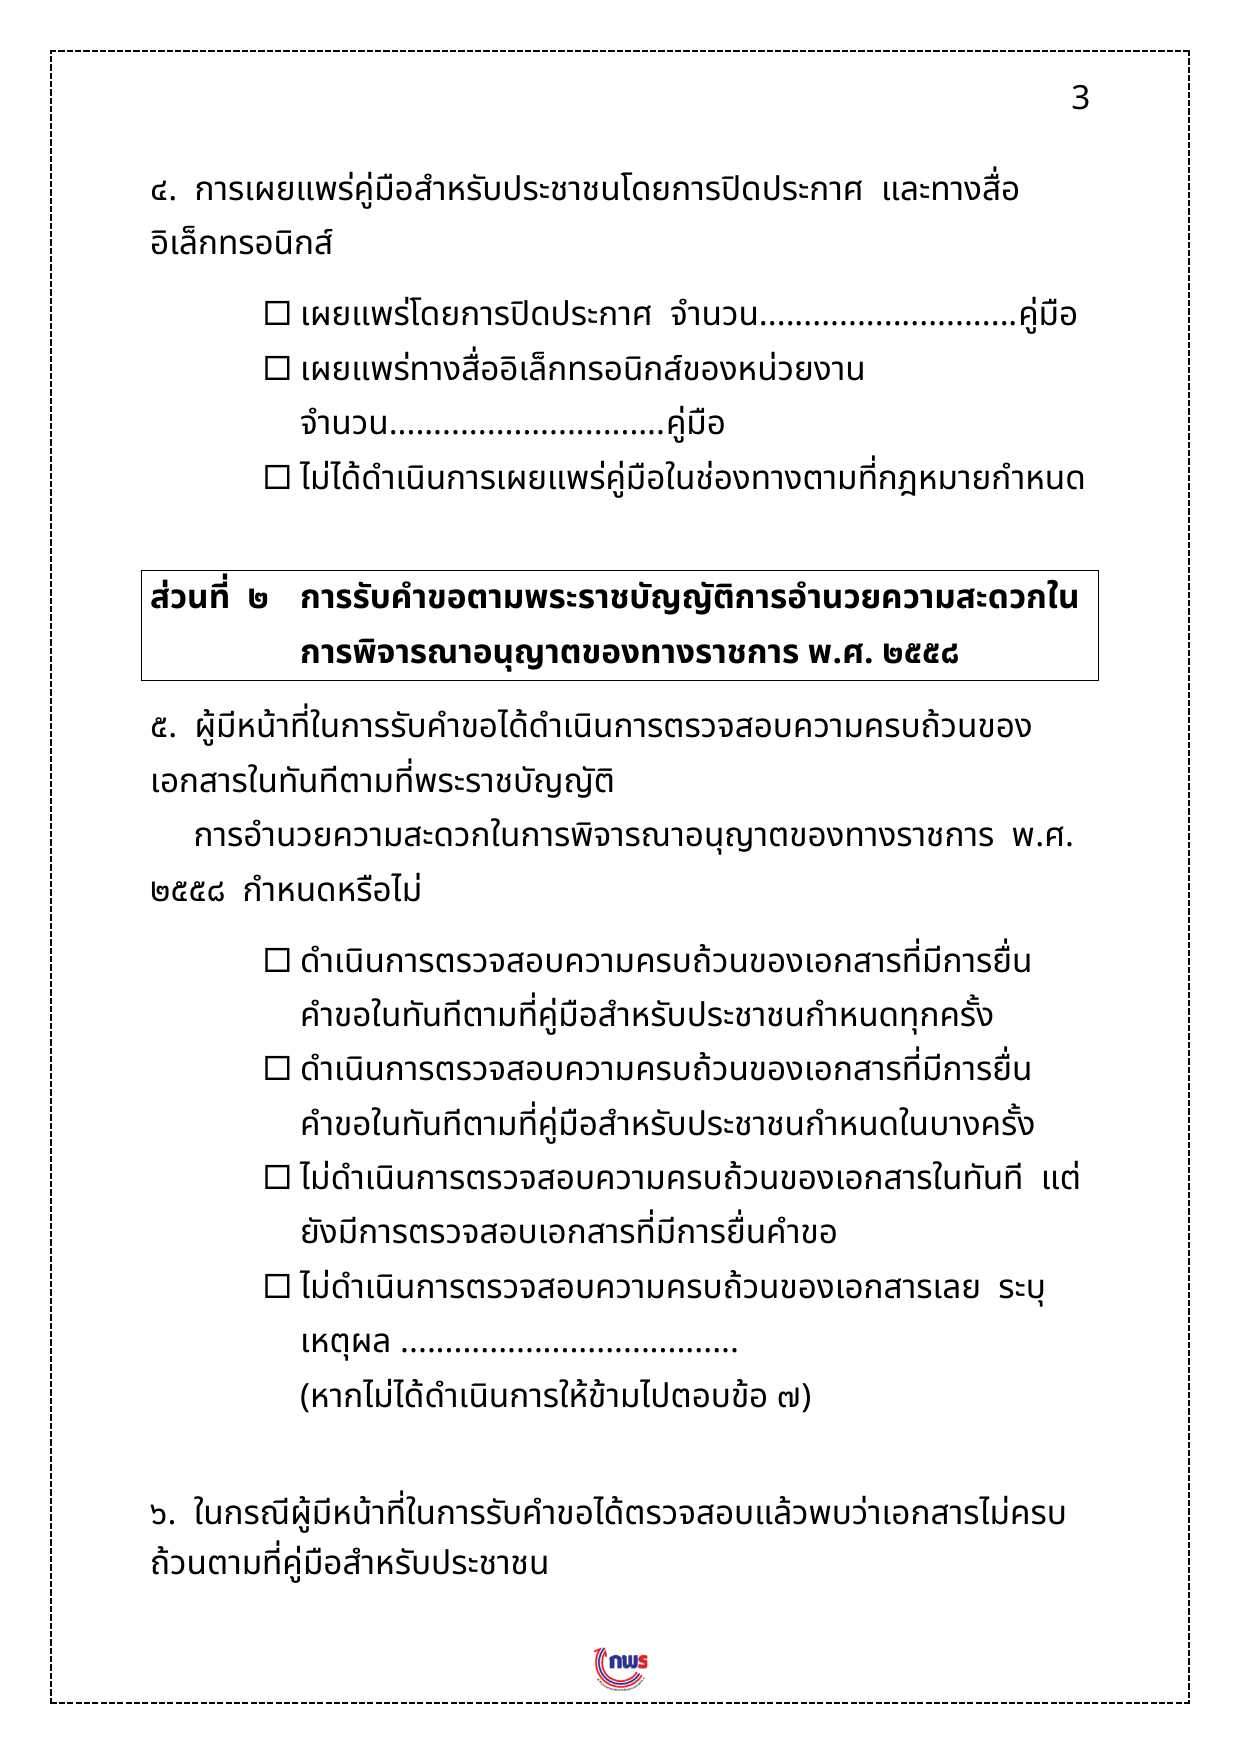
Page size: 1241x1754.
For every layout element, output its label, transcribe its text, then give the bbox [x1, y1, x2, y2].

list ดำเนินการตรวจสอบความครบถ้วนของเอกสารที่มีการยื่นคำขอในทันทีตามที่คู่มือสำหรับประชาชนกำหนดในบางครั้ง [262, 1045, 1090, 1150]
list (หากไม่ได้ดำเนินการให้ข้ามไปตอบข้อ ๗) [300, 1372, 1090, 1422]
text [150, 1488, 1090, 1589]
picture [591, 1644, 648, 1691]
list ไม่ดำเนินการตรวจสอบความครบถ้วนของเอกสารในทันที แต่ยังมีการตรวจสอบเอกสารที่มีการยื่นคำขอ [262, 1154, 1090, 1259]
list ไม่ดำเนินการตรวจสอบความครบถ้วนของเอกสารเลย ระบุเหตุผล ...................................... [262, 1263, 1090, 1368]
text ๔. การเผยแพร่คู่มือสำหรับประชาชนโดยการปิดประกาศ และทางสื่ออิเล็กทรอนิกส์ [150, 164, 1090, 269]
text ๕. ผู้มีหน้าที่ในการรับคำขอได้ดำเนินการตรวจสอบความครบถ้วนของเอกสารในทันทีตามที่พระราชบัญญัติ การอำนวยความสะดวกในการพิจารณาอนุญาตของทางราชการ พ.ศ. ๒๕๕๘ กำหนดหรือไม่ [150, 702, 1090, 916]
list เผยแพร่โดยการปิดประกาศ จำนวน.............................คู่มือ [262, 290, 1090, 341]
list ไม่ได้ดำเนินการเผยแพร่คู่มือในช่องทางตามที่กฎหมายกำหนด [262, 454, 1090, 504]
list ดำเนินการตรวจสอบความครบถ้วนของเอกสารที่มีการยื่นคำขอในทันทีตามที่คู่มือสำหรับประชาชนกำหนดทุกครั้ง [262, 937, 1090, 1041]
list เผยแพร่ทางสื่ออิเล็กทรอนิกส์ของหน่วยงาน จำนวน...............................คู่มือ [262, 345, 1090, 450]
text ส่วนที่ ๒ การรับคำขอตามพระราชบัญญัติการอำนวยความสะดวกในการพิจารณาอนุญาตของทางราชการ พ.ศ. ๒๕๕๘ [142, 571, 1098, 680]
